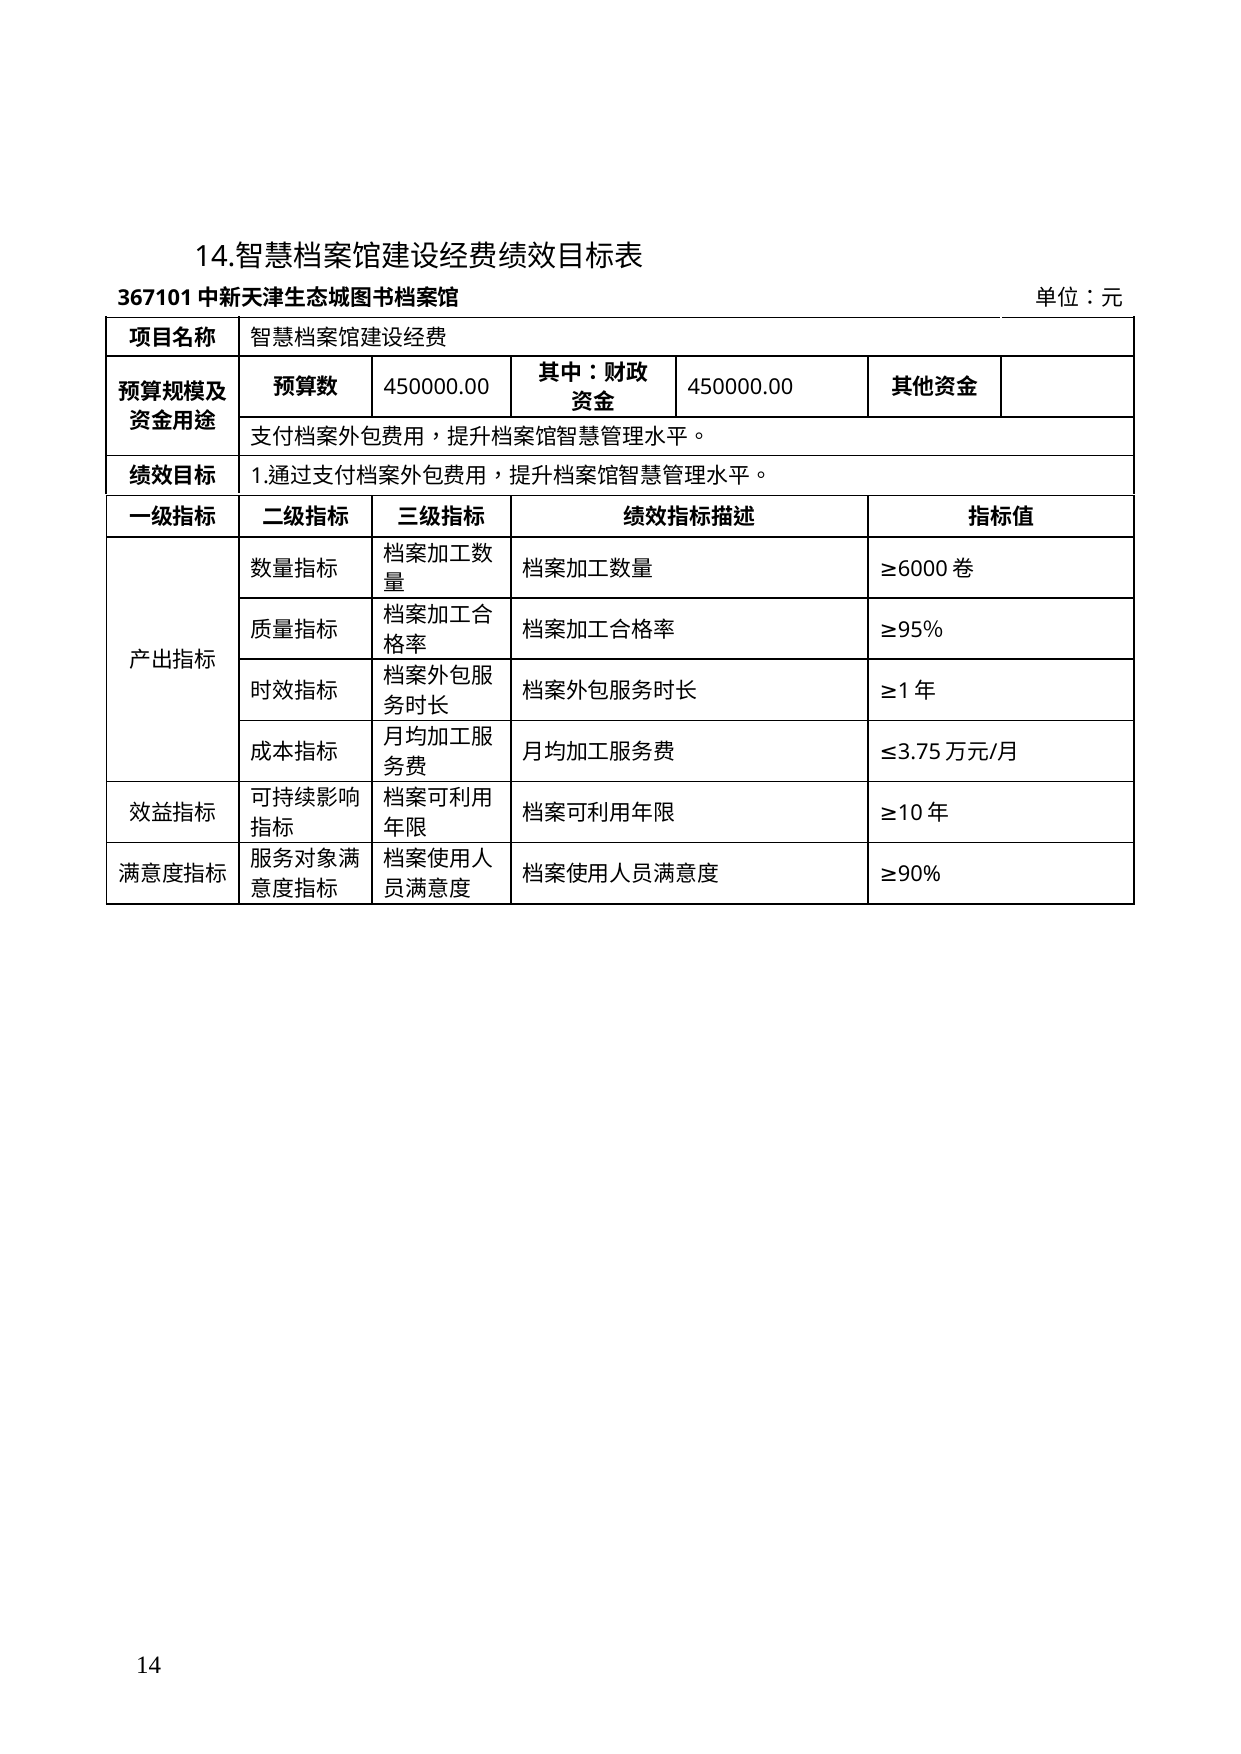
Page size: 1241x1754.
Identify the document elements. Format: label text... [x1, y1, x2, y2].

table_header 单位：元 [1002, 277, 1133, 316]
table_cell 档案可利用年限 [373, 782, 510, 842]
table_cell 预算数 [240, 357, 371, 416]
table_cell ≥6000卷 [869, 538, 1133, 597]
table_cell 预算规模及资金用途 [107, 357, 238, 454]
table_cell 450000.00 [677, 357, 867, 416]
table_cell 其中：财政 资金 [512, 357, 675, 416]
table_cell 档案加工合格率 [373, 599, 510, 658]
table_cell 项目名称 [107, 318, 238, 355]
table_cell 月均加工服务费 [373, 721, 510, 781]
table_cell 档案外包服务时长 [373, 660, 510, 719]
table_cell 绩效目标 [107, 456, 238, 493]
table_header 三级指标 [373, 496, 510, 536]
text 14.智慧档案馆建设经费绩效目标表 [136, 235, 1104, 275]
table_header 二级指标 [240, 496, 371, 536]
table_header 绩效指标描述 [512, 496, 867, 536]
table_cell 产出指标 [107, 538, 238, 781]
table_cell ≥95％ [869, 599, 1133, 658]
table_cell 月均加工服务费 [512, 721, 867, 781]
table_cell 支付档案外包费用，提升档案馆智慧管理水平。 [240, 418, 1133, 454]
table_cell 档案使用人员满意度 [512, 843, 867, 903]
table_cell 成本指标 [240, 721, 371, 781]
table_header 367101中新天津生态城图书档案馆 [107, 277, 1000, 316]
table_cell ≤3.75万元/月 [869, 721, 1133, 781]
table_cell ≥10年 [869, 782, 1133, 842]
table_cell 其他资金 [869, 357, 1000, 416]
table_cell 档案可利用年限 [512, 782, 867, 842]
table_cell 质量指标 [240, 599, 371, 658]
table_cell 档案加工数量 [512, 538, 867, 597]
table_cell 档案加工数量 [373, 538, 510, 597]
table_cell [1002, 357, 1133, 416]
table_cell ≥90% [869, 843, 1133, 903]
table_cell 智慧档案馆建设经费 [240, 318, 1133, 355]
table_cell ≥1年 [869, 660, 1133, 719]
table_cell 服务对象满意度指标 [240, 843, 371, 903]
table_cell 可持续影响指标 [240, 782, 371, 842]
table_cell 满意度指标 [107, 843, 238, 903]
table_cell 450000.00 [373, 357, 510, 416]
table_header 一级指标 [107, 496, 238, 536]
table_cell 数量指标 [240, 538, 371, 597]
table_cell 效益指标 [107, 782, 238, 842]
table_cell 档案外包服务时长 [512, 660, 867, 719]
table_cell 档案加工合格率 [512, 599, 867, 658]
table_cell 时效指标 [240, 660, 371, 719]
table_cell 档案使用人员满意度 [373, 843, 510, 903]
table_cell 1.通过支付档案外包费用，提升档案馆智慧管理水平。 [240, 456, 1133, 493]
table_header 指标值 [869, 496, 1133, 536]
